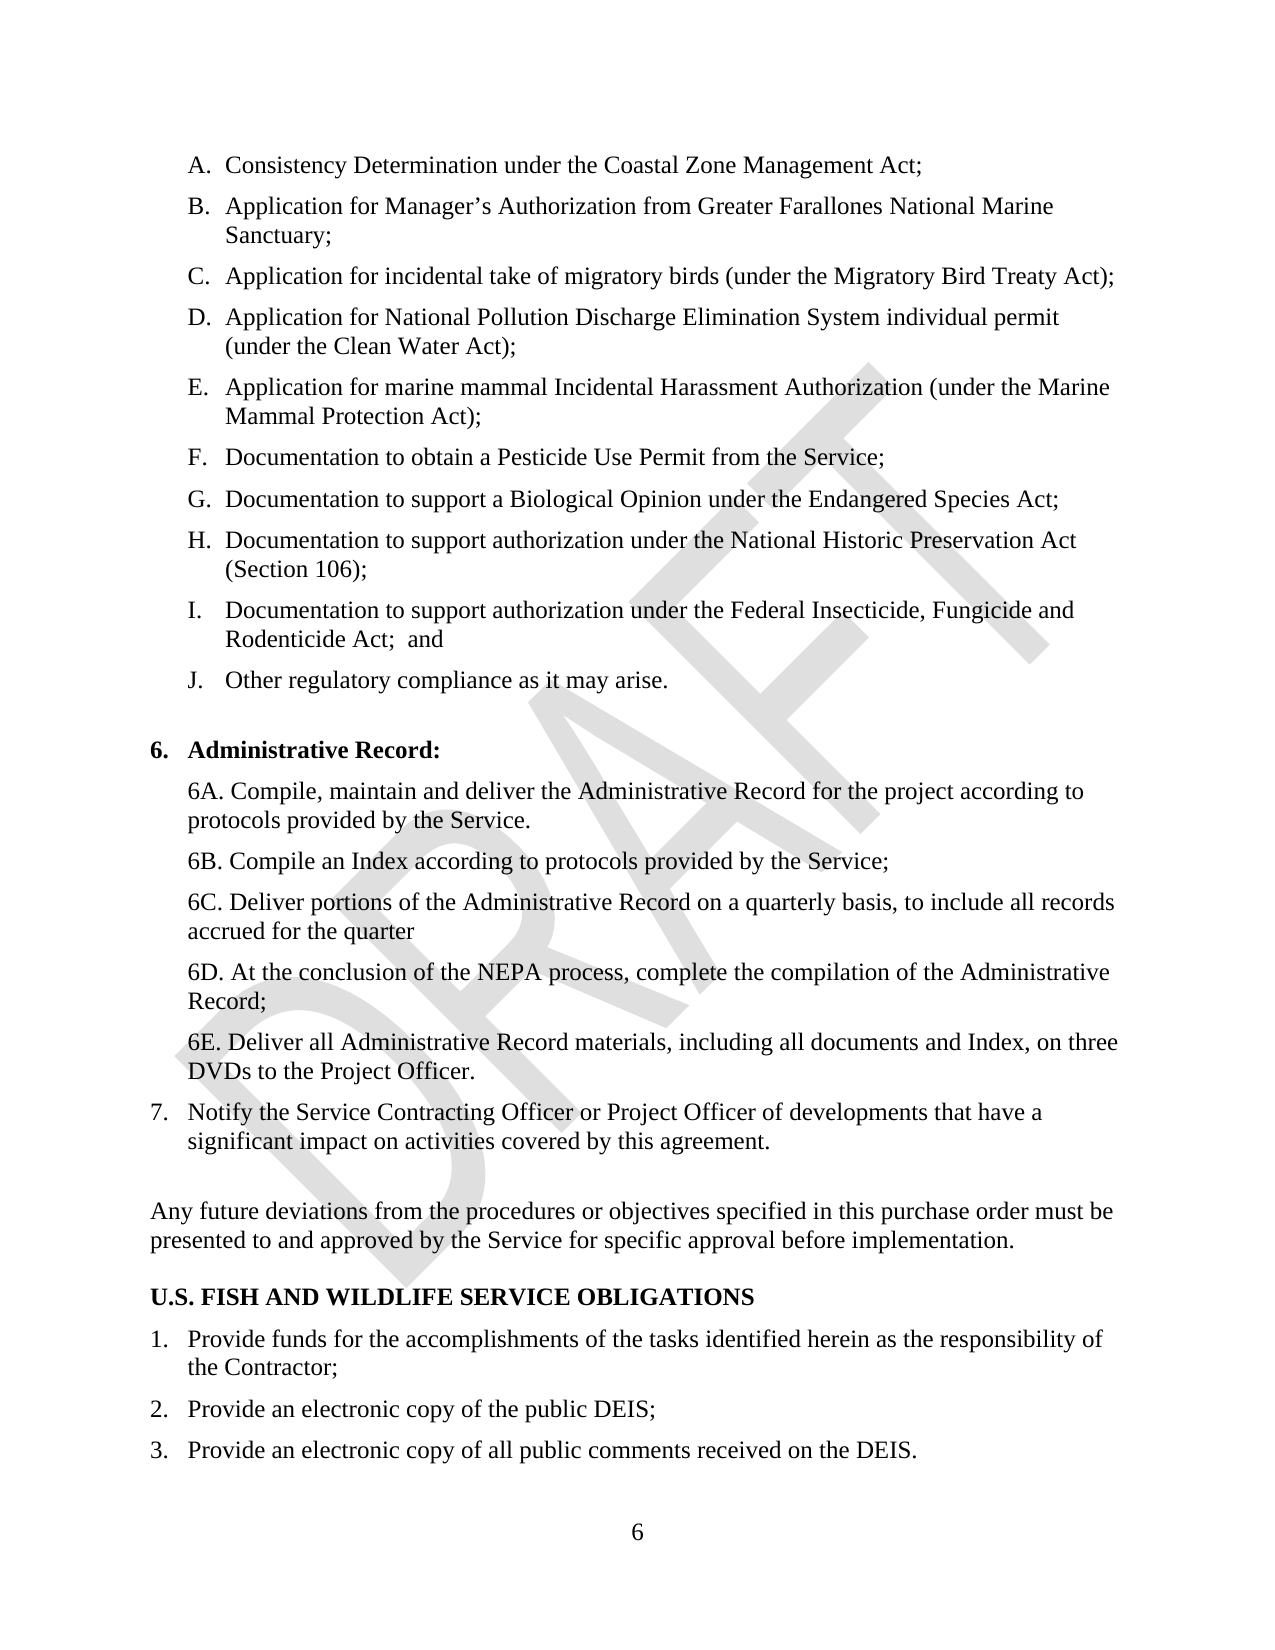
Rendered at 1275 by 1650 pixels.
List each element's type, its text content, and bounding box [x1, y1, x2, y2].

list 6B. Compile an Index according to protocols provided by the Service; [187, 846, 1125, 875]
list Provide an electronic copy of the public DEIS; [150, 1394, 1125, 1422]
list Application for marine mammal Incidental Harassment Authorization (under the Marine Mammal Protection Act); [187, 372, 1125, 430]
list Provide funds for the accomplishments of the tasks identified herein as the responsibility of the Contractor; [150, 1324, 1125, 1381]
list 6C. Deliver portions of the Administrative Record on a quarterly basis, to include all records accrued for the quarter [187, 887, 1125, 945]
list Documentation to obtain a Pesticide Use Permit from the Service; [187, 442, 1125, 471]
list Documentation to support authorization under the National Historic Preservation Act (Section 106); [187, 525, 1125, 582]
list Application for National Pollution Discharge Elimination System individual permit (under the Clean Water Act); [187, 302, 1125, 360]
list Other regulatory compliance as it may arise. [187, 665, 1125, 694]
list Application for Manager’s Authorization from Greater Farallones National Marine Sanctuary; [187, 191, 1125, 249]
list 6E. Deliver all Administrative Record materials, including all documents and Index, on three DVDs to the Project Officer. [187, 1027, 1125, 1085]
list Documentation to support authorization under the Federal Insecticide, Fungicide and Rodenticide Act; and [187, 595, 1125, 652]
list Consistency Determination under the Coastal Zone Management Act; [187, 150, 1125, 179]
list Provide an electronic copy of all public comments received on the DEIS. [150, 1435, 1125, 1464]
list Documentation to support a Biological Opinion under the Endangered Species Act; [187, 484, 1125, 512]
list Administrative Record: [150, 735, 1125, 764]
list 6A. Compile, maintain and deliver the Administrative Record for the project according to protocols provided by the Service. [187, 776, 1125, 834]
text U.S. FISH AND WILDLIFE SERVICE OBLIGATIONS [150, 1282, 1125, 1311]
list Notify the Service Contracting Officer or Project Officer of developments that have a significant impact on activities covered by this agreement. [150, 1097, 1125, 1155]
list 6D. At the conclusion of the NEPA process, complete the compilation of the Administrative Record; [187, 957, 1125, 1015]
list Application for incidental take of migratory birds (under the Migratory Bird Treaty Act); [187, 261, 1125, 290]
text Any future deviations from the procedures or objectives specified in this purchase order must be presented to and approved by the Service for specific approval before implementation. [150, 1196, 1125, 1254]
